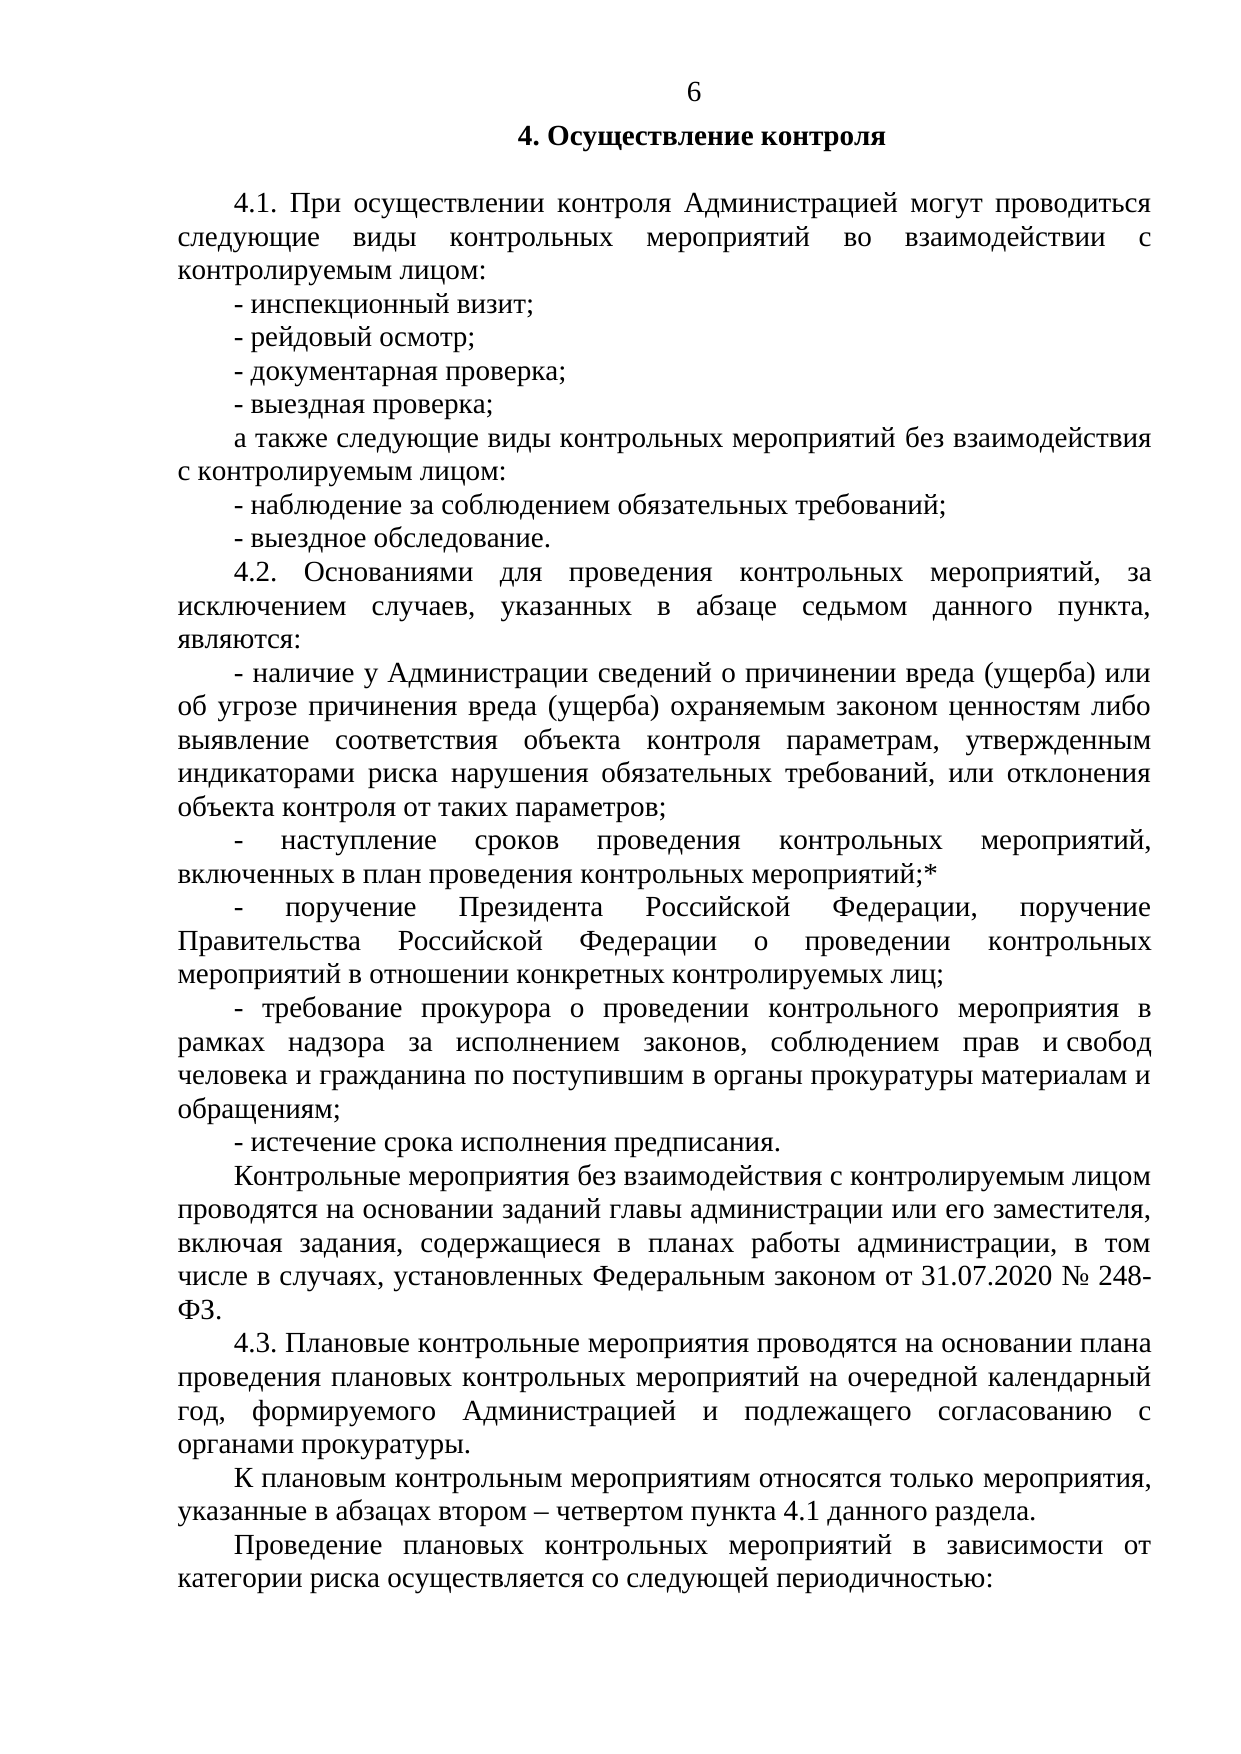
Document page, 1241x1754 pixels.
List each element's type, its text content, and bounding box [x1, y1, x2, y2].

text - наступление сроков проведения контрольных мероприятий, включенных в план проведения контрольных мероприятий;* [177, 822, 1152, 889]
text 4. Осуществление контроля [177, 118, 1152, 152]
text Проведение плановых контрольных мероприятий в зависимости от категории риска осуществляется со следующей периодичностью: [177, 1527, 1152, 1594]
text 4.2. Основаниями для проведения контрольных мероприятий, за исключением случаев, указанных в абзаце седьмом данного пункта, являются: [177, 554, 1152, 655]
text - требование прокурора о проведении контрольного мероприятия в рамках надзора за исполнением законов, соблюдением прав и свобод человека и гражданина по поступившим в органы прокуратуры материалам и обращениям; [177, 990, 1152, 1124]
text 4.3. Плановые контрольные мероприятия проводятся на основании плана проведения плановых контрольных мероприятий на очередной календарный год, формируемого Администрацией и подлежащего согласованию с органами прокуратуры. [177, 1326, 1152, 1460]
text - наблюдение за соблюдением обязательных требований; [177, 487, 1152, 521]
text - истечение срока исполнения предписания. [177, 1124, 1152, 1158]
text Контрольные мероприятия без взаимодействия с контролируемым лицом проводятся на основании заданий главы администрации или его заместителя, включая задания, содержащиеся в планах работы администрации, в том числе в случаях, установленных Федеральным законом от 31.07.2020 № 248-ФЗ. [177, 1158, 1152, 1326]
text 4.1. При осуществлении контроля Администрацией могут проводиться следующие виды контрольных мероприятий во взаимодействии с контролируемым лицом: [177, 185, 1152, 286]
text - поручение Президента Российской Федерации, поручение Правительства Российской Федерации о проведении контрольных мероприятий в отношении конкретных контролируемых лиц; [177, 889, 1152, 990]
text - выездное обследование. [177, 521, 1152, 554]
text - наличие у Администрации сведений о причинении вреда (ущерба) или об угрозе причинения вреда (ущерба) охраняемым законом ценностям либо выявление соответствия объекта контроля параметрам, утвержденным индикаторами риска нарушения обязательных требований, или отклонения объекта контроля от таких параметров; [177, 655, 1152, 822]
text - инспекционный визит; [177, 286, 1152, 319]
text - выездная проверка; [177, 386, 1152, 420]
text - рейдовый осмотр; [177, 319, 1152, 353]
text а также следующие виды контрольных мероприятий без взаимодействия с контролируемым лицом: [177, 420, 1152, 487]
text К плановым контрольным мероприятиям относятся только мероприятия, указанные в абзацах втором – четвертом пункта 4.1 данного раздела. [177, 1460, 1152, 1527]
text - документарная проверка; [177, 353, 1152, 386]
